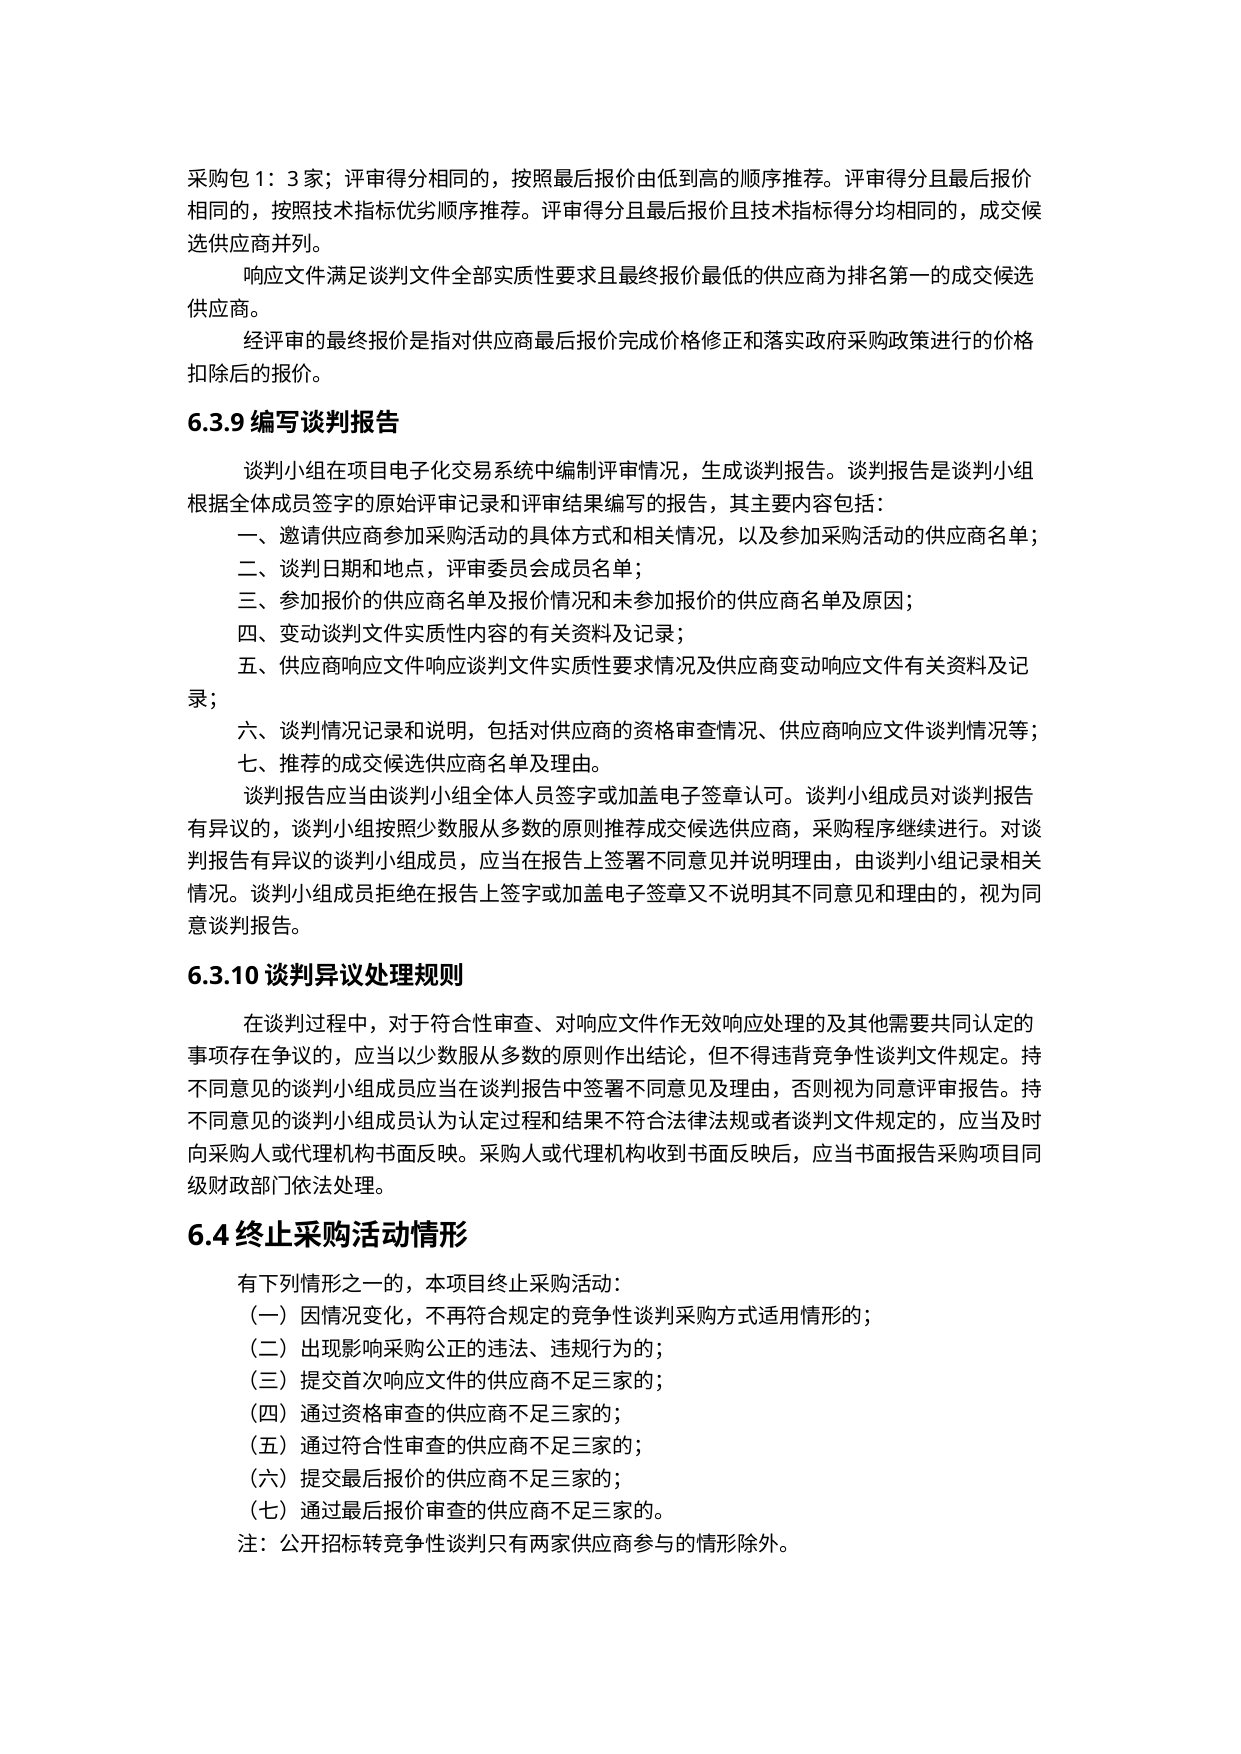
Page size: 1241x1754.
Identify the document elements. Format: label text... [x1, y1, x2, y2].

text 6.3.10谈判异议处理规则 [187, 942, 1053, 1007]
text 注：公开招标转竞争性谈判只有两家供应商参与的情形除外。 [187, 1527, 1053, 1559]
text 谈判小组在项目电子化交易系统中编制评审情况，生成谈判报告。谈判报告是谈判小组根据全体成员签字的原始评审记录和评审结果编写的报告，其主要内容包括： [187, 454, 1053, 519]
text 采购包1：3家；评审得分相同的，按照最后报价由低到高的顺序推荐。评审得分且最后报价相同的，按照技术指标优劣顺序推荐。评审得分且最后报价且技术指标得分均相同的，成交候选供应商并列。 [187, 162, 1053, 259]
text （二）出现影响采购公正的违法、违规行为的； [187, 1332, 1053, 1364]
text 七、推荐的成交候选供应商名单及理由。 [187, 747, 1053, 779]
text 响应文件满足谈判文件全部实质性要求且最终报价最低的供应商为排名第一的成交候选供应商。 [187, 259, 1053, 324]
text 谈判报告应当由谈判小组全体人员签字或加盖电子签章认可。谈判小组成员对谈判报告有异议的，谈判小组按照少数服从多数的原则推荐成交候选供应商，采购程序继续进行。对谈判报告有异议的谈判小组成员，应当在报告上签署不同意见并说明理由，由谈判小组记录相关情况。谈判小组成员拒绝在报告上签字或加盖电子签章又不说明其不同意见和理由的，视为同意谈判报告。 [187, 779, 1053, 942]
text （三）提交首次响应文件的供应商不足三家的； [187, 1364, 1053, 1397]
text 有下列情形之一的，本项目终止采购活动： [187, 1267, 1053, 1299]
text 6.4终止采购活动情形 [187, 1202, 1053, 1267]
text 五、供应商响应文件响应谈判文件实质性要求情况及供应商变动响应文件有关资料及记录； [187, 649, 1053, 714]
text 二、谈判日期和地点，评审委员会成员名单； [187, 552, 1053, 584]
text （六）提交最后报价的供应商不足三家的； [187, 1462, 1053, 1494]
text 四、变动谈判文件实质性内容的有关资料及记录； [187, 617, 1053, 649]
text （一）因情况变化，不再符合规定的竞争性谈判采购方式适用情形的； [187, 1299, 1053, 1332]
text 一、邀请供应商参加采购活动的具体方式和相关情况，以及参加采购活动的供应商名单； [187, 519, 1053, 552]
text 在谈判过程中，对于符合性审查、对响应文件作无效响应处理的及其他需要共同认定的事项存在争议的，应当以少数服从多数的原则作出结论，但不得违背竞争性谈判文件规定。持不同意见的谈判小组成员应当在谈判报告中签署不同意见及理由，否则视为同意评审报告。持不同意见的谈判小组成员认为认定过程和结果不符合法律法规或者谈判文件规定的，应当及时向采购人或代理机构书面反映。采购人或代理机构收到书面反映后，应当书面报告采购项目同级财政部门依法处理。 [187, 1007, 1053, 1202]
text 三、参加报价的供应商名单及报价情况和未参加报价的供应商名单及原因； [187, 584, 1053, 617]
text （四）通过资格审查的供应商不足三家的； [187, 1397, 1053, 1429]
text （七）通过最后报价审查的供应商不足三家的。 [187, 1494, 1053, 1527]
text 6.3.9编写谈判报告 [187, 389, 1053, 454]
text （五）通过符合性审查的供应商不足三家的； [187, 1429, 1053, 1462]
text 经评审的最终报价是指对供应商最后报价完成价格修正和落实政府采购政策进行的价格扣除后的报价。 [187, 324, 1053, 389]
text 六、谈判情况记录和说明，包括对供应商的资格审查情况、供应商响应文件谈判情况等； [187, 714, 1053, 747]
